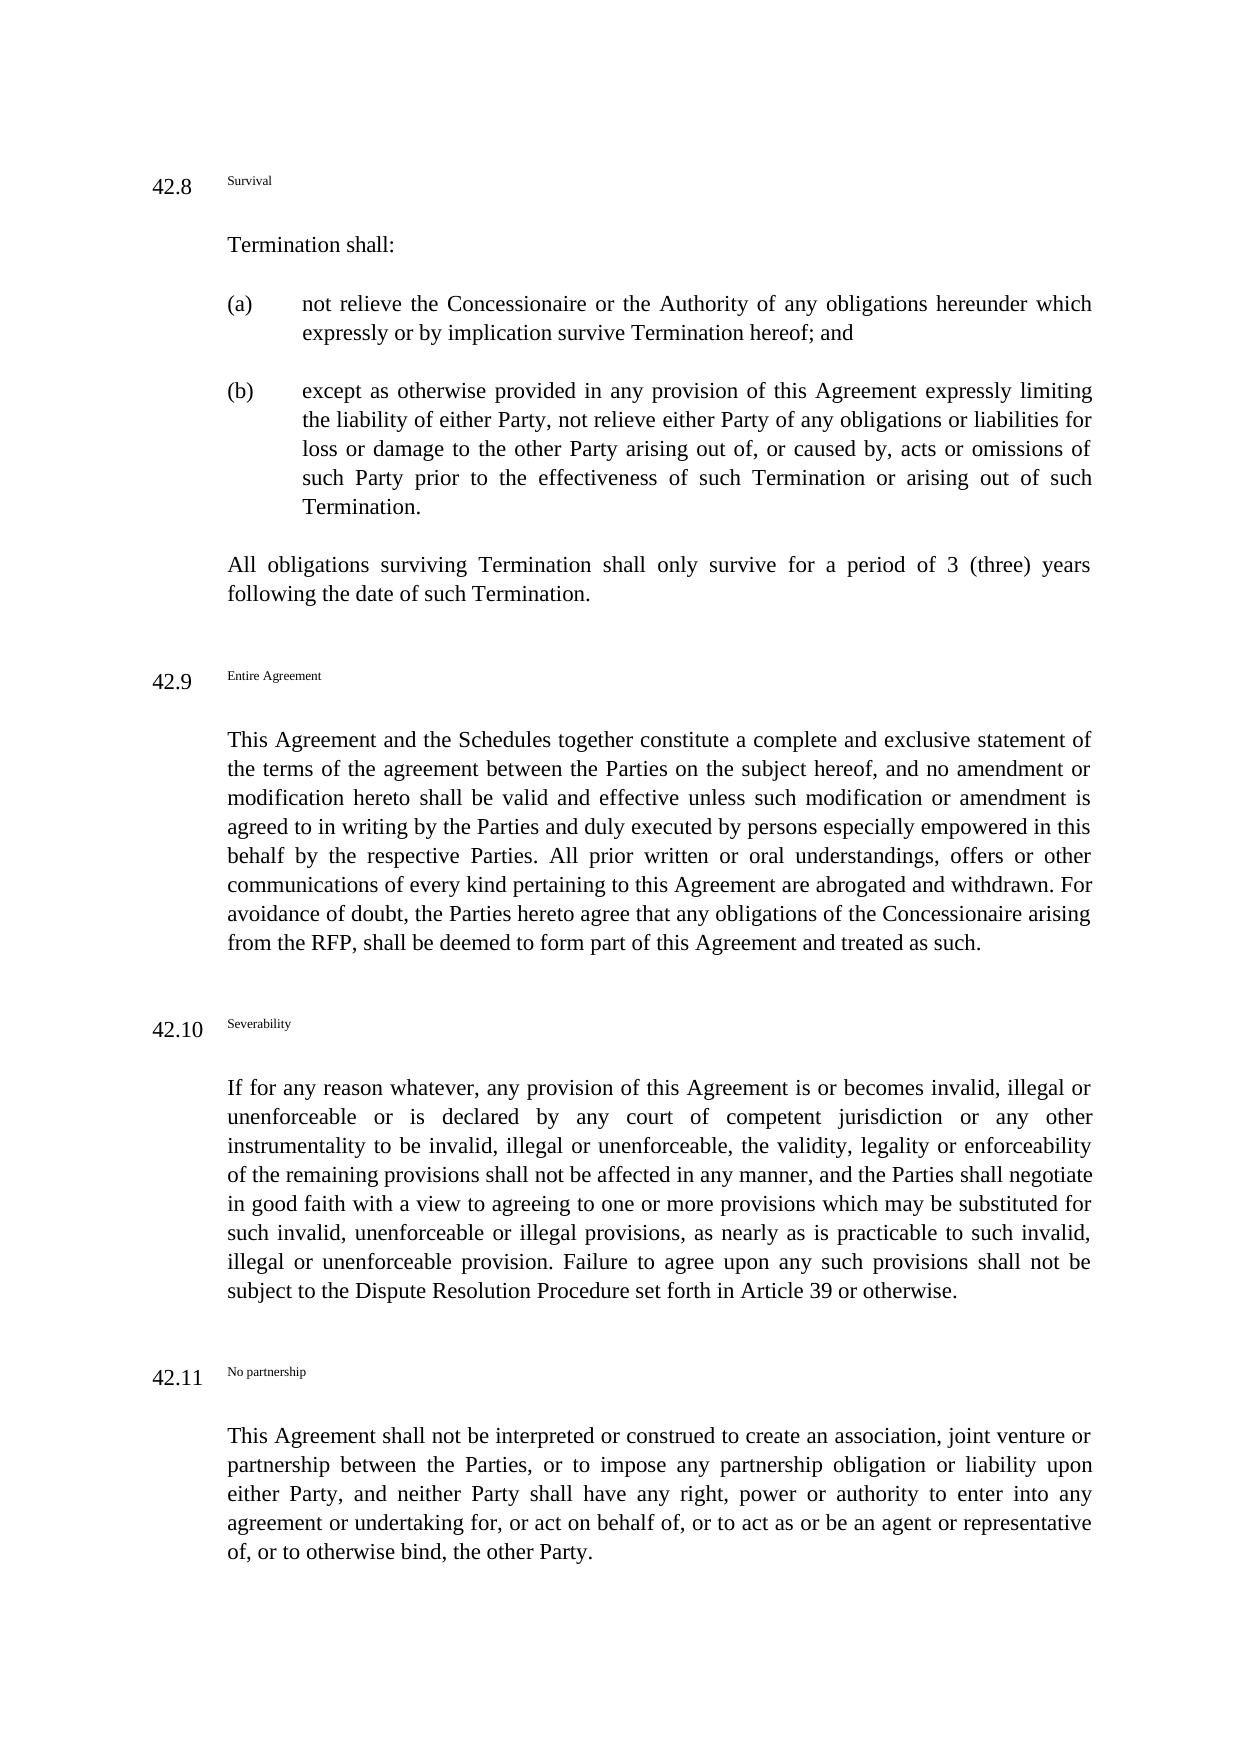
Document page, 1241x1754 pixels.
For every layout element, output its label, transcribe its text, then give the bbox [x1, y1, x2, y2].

subtitle No partnership [152, 1364, 1159, 1390]
list not relieve the Concessionaire or the Authority of any obligations hereunder which expressly or by implication survive Termination hereof; and [227, 290, 1092, 345]
text Termination shall: [227, 231, 1159, 258]
subtitle Survival [152, 173, 1159, 199]
subtitle Entire Agreement [152, 668, 1159, 694]
list except as otherwise provided in any provision of this Agreement expressly limiting the liability of either Party, not relieve either Party of any obligations or liabilities for loss or damage to the other Party arising out of, or caused by, acts or omissions of such Party prior to the effectiveness of such Termination or arising out of such Termination. [227, 377, 1093, 519]
text This Agreement shall not be interpreted or construed to create an association, joint venture or partnership between the Parties, or to impose any partnership obligation or liability upon either Party, and neither Party shall have any right, power or authority to enter into any agreement or undertaking for, or act on behalf of, or to act as or be an agent or representative of, or to otherwise bind, the other Party. [227, 1422, 1093, 1564]
text All obligations surviving Termination shall only survive for a period of 3 (three) years following the date of such Termination. [227, 551, 1092, 606]
subtitle Severability [152, 1016, 1159, 1042]
text If for any reason whatever, any provision of this Agreement is or becomes invalid, illegal or unenforceable or is declared by any court of competent jurisdiction or any other instrumentality to be invalid, illegal or unenforceable, the validity, legality or enforceability of the remaining provisions shall not be affected in any manner, and the Parties shall negotiate in good faith with a view to agreeing to one or more provisions which may be substituted for such invalid, unenforceable or illegal provisions, as nearly as is practicable to such invalid, illegal or unenforceable provision. Failure to agree upon any such provisions shall not be subject to the Dispute Resolution Procedure set forth in Article 39 or otherwise. [227, 1074, 1093, 1303]
text This Agreement and the Schedules together constitute a complete and exclusive statement of the terms of the agreement between the Parties on the subject hereof, and no amendment or modification hereto shall be valid and effective unless such modification or amendment is agreed to in writing by the Parties and duly executed by persons especially empowered in this behalf by the respective Parties. All prior written or oral understandings, offers or other communications of every kind pertaining to this Agreement are abrogated and withdrawn. For avoidance of doubt, the Parties hereto agree that any obligations of the Concessionaire arising from the RFP, shall be deemed to form part of this Agreement and treated as such. [227, 726, 1093, 955]
